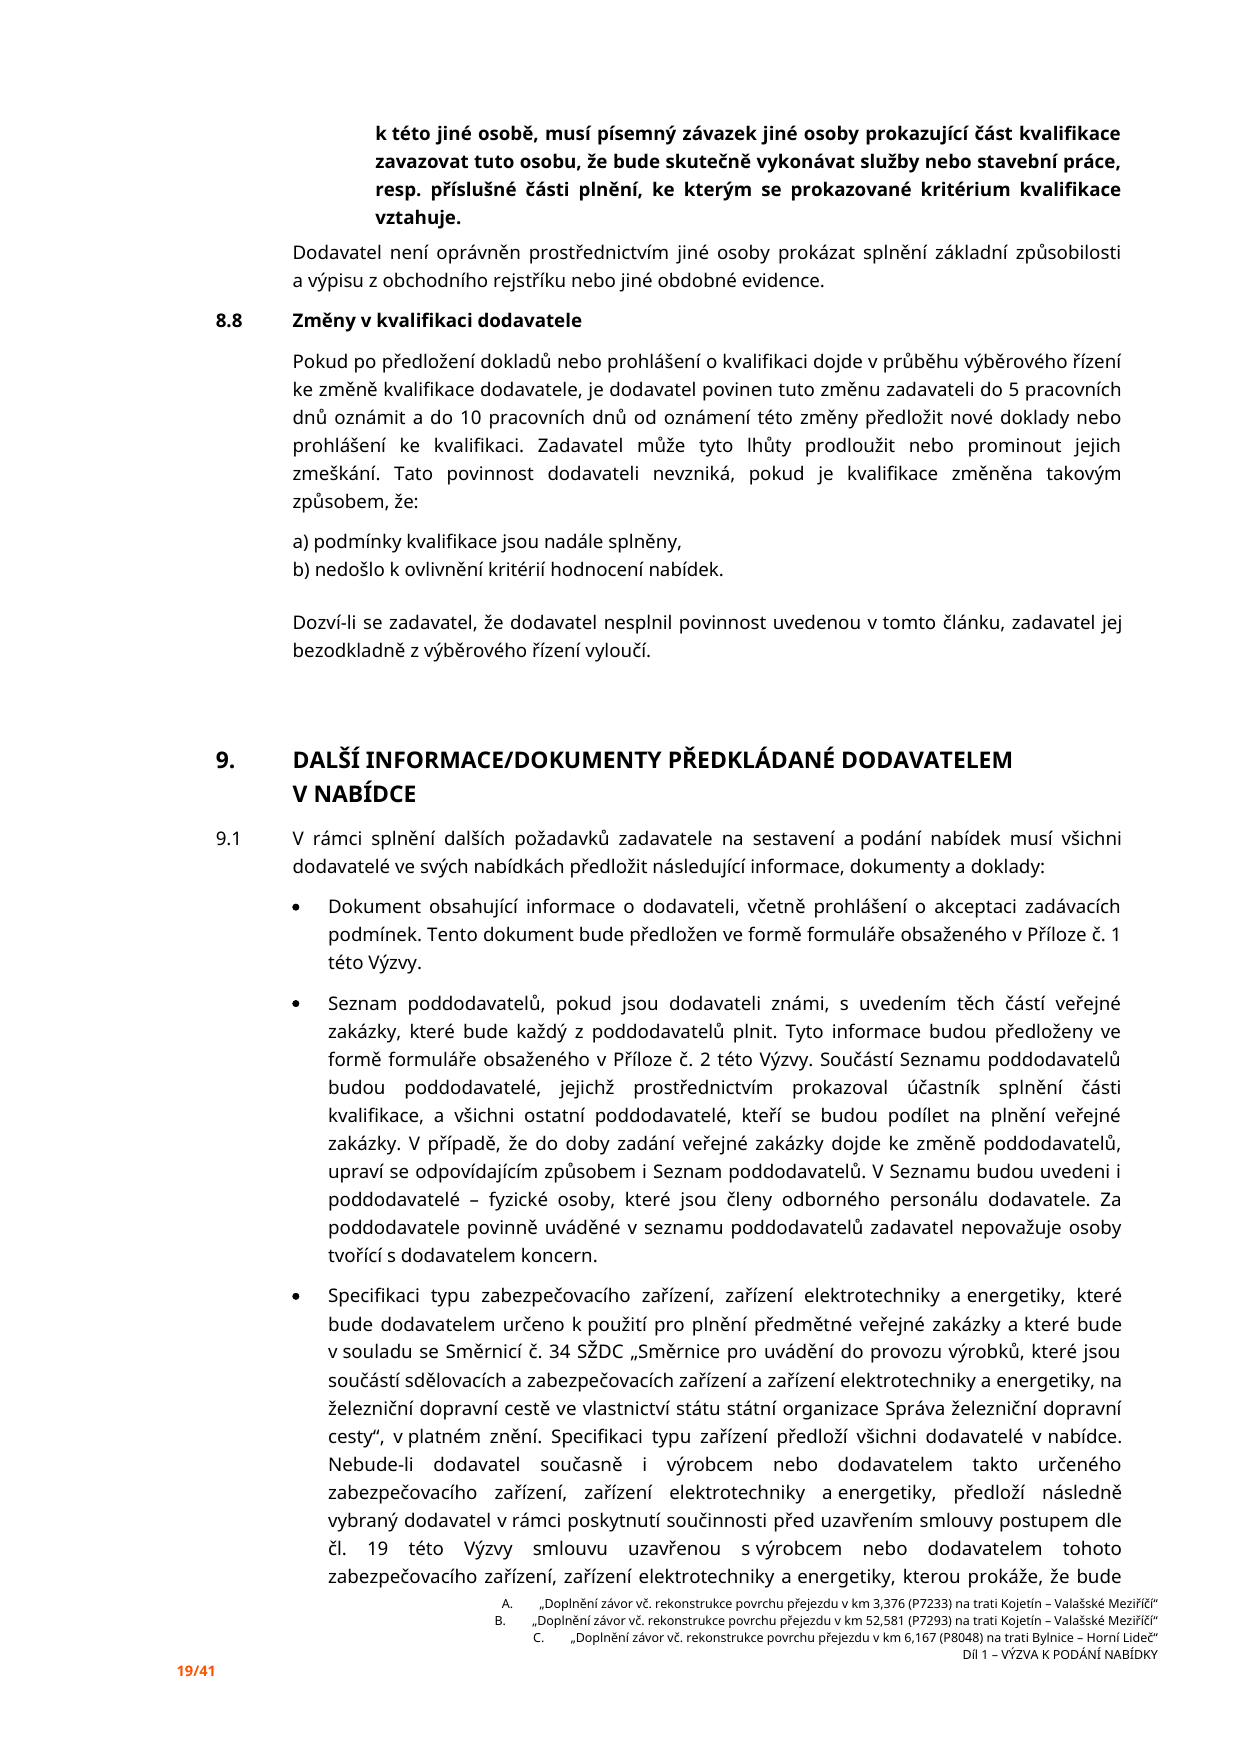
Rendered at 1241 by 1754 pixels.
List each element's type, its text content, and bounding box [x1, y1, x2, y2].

text a) podmínky kvalifikace jsou nadále splněny, [292, 529, 1122, 554]
text Dokument obsahující informace o dodavateli, včetně prohlášení o akceptaci zadávacích podmínek. Tento dokument bude předložen ve formě formuláře obsaženého v Příloze č. 1 této Výzvy. [292, 893, 1122, 975]
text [292, 1283, 1122, 1588]
text Dodavatel není oprávněn prostřednictvím jiné osoby prokázat splnění základní způsobilosti a výpisu z obchodního rejstříku nebo jiné obdobné evidence. [292, 239, 1122, 292]
text Dozví-li se zadavatel, že dodavatel nesplnil povinnost uvedenou v tomto článku, zadavatel jej bezodkladně z výběrového řízení vyloučí. [292, 610, 1122, 663]
text Pokud po předložení dokladů nebo prohlášení o kvalifikaci dojde v průběhu výběrového řízení ke změně kvalifikace dodavatele, je dodavatel povinen tuto změnu zadavateli do 5 pracovních dnů oznámit a do 10 pracovních dnů od oznámení této změny předložit nové doklady nebo prohlášení ke kvalifikaci. Zadavatel může tyto lhůty prodloužit nebo prominout jejich zmeškání. Tato povinnost dodavateli nevzniká, pokud je kvalifikace změněna takovým způsobem, že: [292, 348, 1122, 514]
text DALŠÍ INFORMACE/DOKUMENTY PŘEDKLÁDANÉ DODAVATELEM V NABÍDCE [216, 744, 1122, 809]
text Změny v kvalifikaci dodavatele [216, 307, 1122, 333]
text V rámci splnění dalších požadavků zadavatele na sestavení a podání nabídek musí všichni dodavatelé ve svých nabídkách předložit následující informace, dokumenty a doklady: [216, 825, 1122, 878]
text b) nedošlo k ovlivnění kritérií hodnocení nabídek. [292, 557, 1122, 582]
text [328, 121, 1122, 230]
text Seznam poddodavatelů, pokud jsou dodavateli známi, s uvedením těch částí veřejné zakázky, které bude každý z poddodavatelů plnit. Tyto informace budou předloženy ve formě formuláře obsaženého v Příloze č. 2 této Výzvy. Součástí Seznamu poddodavatelů budou poddodavatelé, jejichž prostřednictvím prokazoval účastník splnění části kvalifikace, a všichni ostatní poddodavatelé, kteří se budou podílet na plnění veřejné zakázky. V případě, že do doby zadání veřejné zakázky dojde ke změně poddodavatelů, upraví se odpovídajícím způsobem i Seznam poddodavatelů. V Seznamu budou uvedeni i poddodavatelé – fyzické osoby, které jsou členy odborného personálu dodavatele. Za poddodavatele povinně uváděné v seznamu poddodavatelů zadavatel nepovažuje osoby tvořící s dodavatelem koncern. [292, 990, 1122, 1268]
